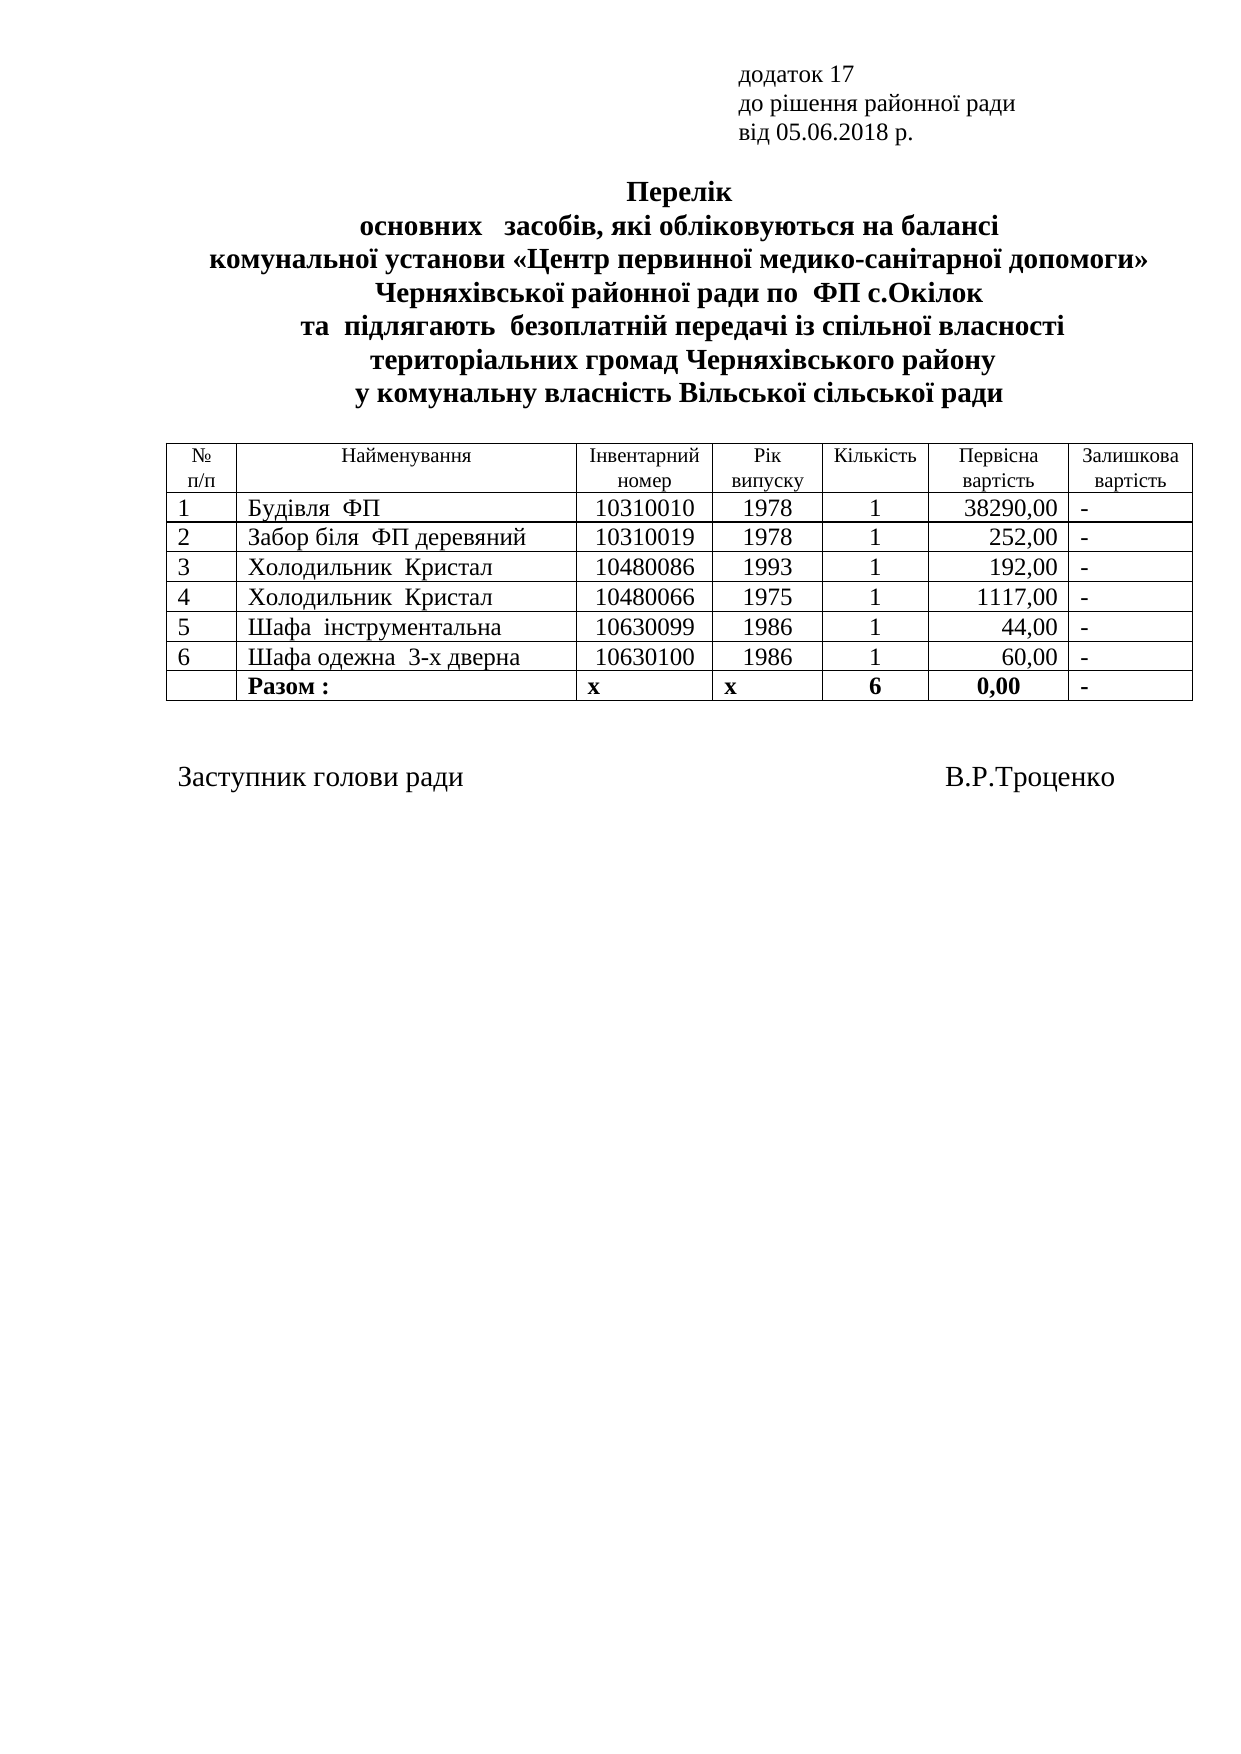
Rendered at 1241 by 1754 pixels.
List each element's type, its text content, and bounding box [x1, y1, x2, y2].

table_cell - [1069, 671, 1192, 700]
table_cell 2 [167, 523, 236, 551]
text у комунальну власність Вільської сільської ради [177, 375, 1181, 409]
text до рішення районної ради [738, 88, 1181, 117]
table_cell 10630099 [577, 612, 712, 641]
table_cell 1 [823, 493, 928, 521]
table_cell 1978 [713, 523, 822, 551]
table_cell 1 [823, 552, 928, 581]
text додаток 17 [664, 59, 1181, 88]
table_cell 39955,00 [929, 671, 1068, 700]
table_cell 1 [823, 523, 928, 551]
table_cell 1978 [713, 493, 822, 521]
table_cell 1 [823, 642, 928, 670]
table_cell - [1069, 523, 1192, 551]
table_header Залишкова вартість [1069, 444, 1192, 492]
table_header № п/п [167, 444, 236, 492]
table_cell [167, 671, 236, 700]
table_cell 44,00 [929, 612, 1068, 641]
table_cell 10630100 [577, 642, 712, 670]
text комунальної установи «Центр первинної медико-санітарної допомоги» Черняхівської районної ради по ФП с.Окілок [177, 241, 1181, 308]
table_cell - [1069, 493, 1192, 521]
table_cell х [577, 671, 712, 700]
text та підлягають безоплатній передачі із спільної власності [177, 308, 1181, 342]
text Заступник голови ради В.Р.Троценко [177, 759, 1181, 792]
table_cell х [713, 671, 822, 700]
table_cell 6 [167, 642, 236, 670]
table_header Первісна вартість [929, 444, 1068, 492]
table_cell Забор біля ФП деревяний [237, 523, 576, 551]
table_header Інвентарний номер [577, 444, 712, 492]
table_cell 6 [823, 671, 928, 700]
table_cell Холодильник Кристал [237, 582, 576, 611]
table_header Рік випуску [713, 444, 822, 492]
table_cell Шафа одежна 3-х дверна [237, 642, 576, 670]
table_cell 4 [167, 582, 236, 611]
table_cell 3 [167, 552, 236, 581]
table_cell 60,00 [929, 642, 1068, 670]
table_cell 10310010 [577, 493, 712, 521]
table_cell - [1069, 612, 1192, 641]
table_cell 1 [167, 493, 236, 521]
text основних засобів, які обліковуються на балансі [177, 208, 1181, 241]
table_header Кількість [823, 444, 928, 492]
table_cell 10480086 [577, 552, 712, 581]
table_cell Шафа інструментальна [237, 612, 576, 641]
table_cell - [1069, 642, 1192, 670]
table_cell 1986 [713, 612, 822, 641]
table_cell 10480066 [577, 582, 712, 611]
text Перелік [177, 174, 1181, 208]
table_cell - [1069, 582, 1192, 611]
table_cell 252,00 [929, 523, 1068, 551]
table_cell Разом : [237, 671, 576, 700]
table_cell Будівля ФП [237, 493, 576, 521]
text від 05.06.2018 р. [738, 117, 1181, 145]
table_cell 1986 [713, 642, 822, 670]
table_cell 10310019 [577, 523, 712, 551]
table_cell 1 [823, 582, 928, 611]
table_cell Холодильник Кристал [237, 552, 576, 581]
table_cell 1975 [713, 582, 822, 611]
table_cell 1 [823, 612, 928, 641]
table_header Найменування [237, 444, 576, 492]
table_cell 5 [167, 612, 236, 641]
table_cell 1117,00 [929, 582, 1068, 611]
table_cell 192,00 [929, 552, 1068, 581]
table_cell 1993 [713, 552, 822, 581]
table_cell - [1069, 552, 1192, 581]
text територіальних громад Черняхівського району [177, 342, 1181, 375]
table_cell 38290,00 [929, 493, 1068, 521]
